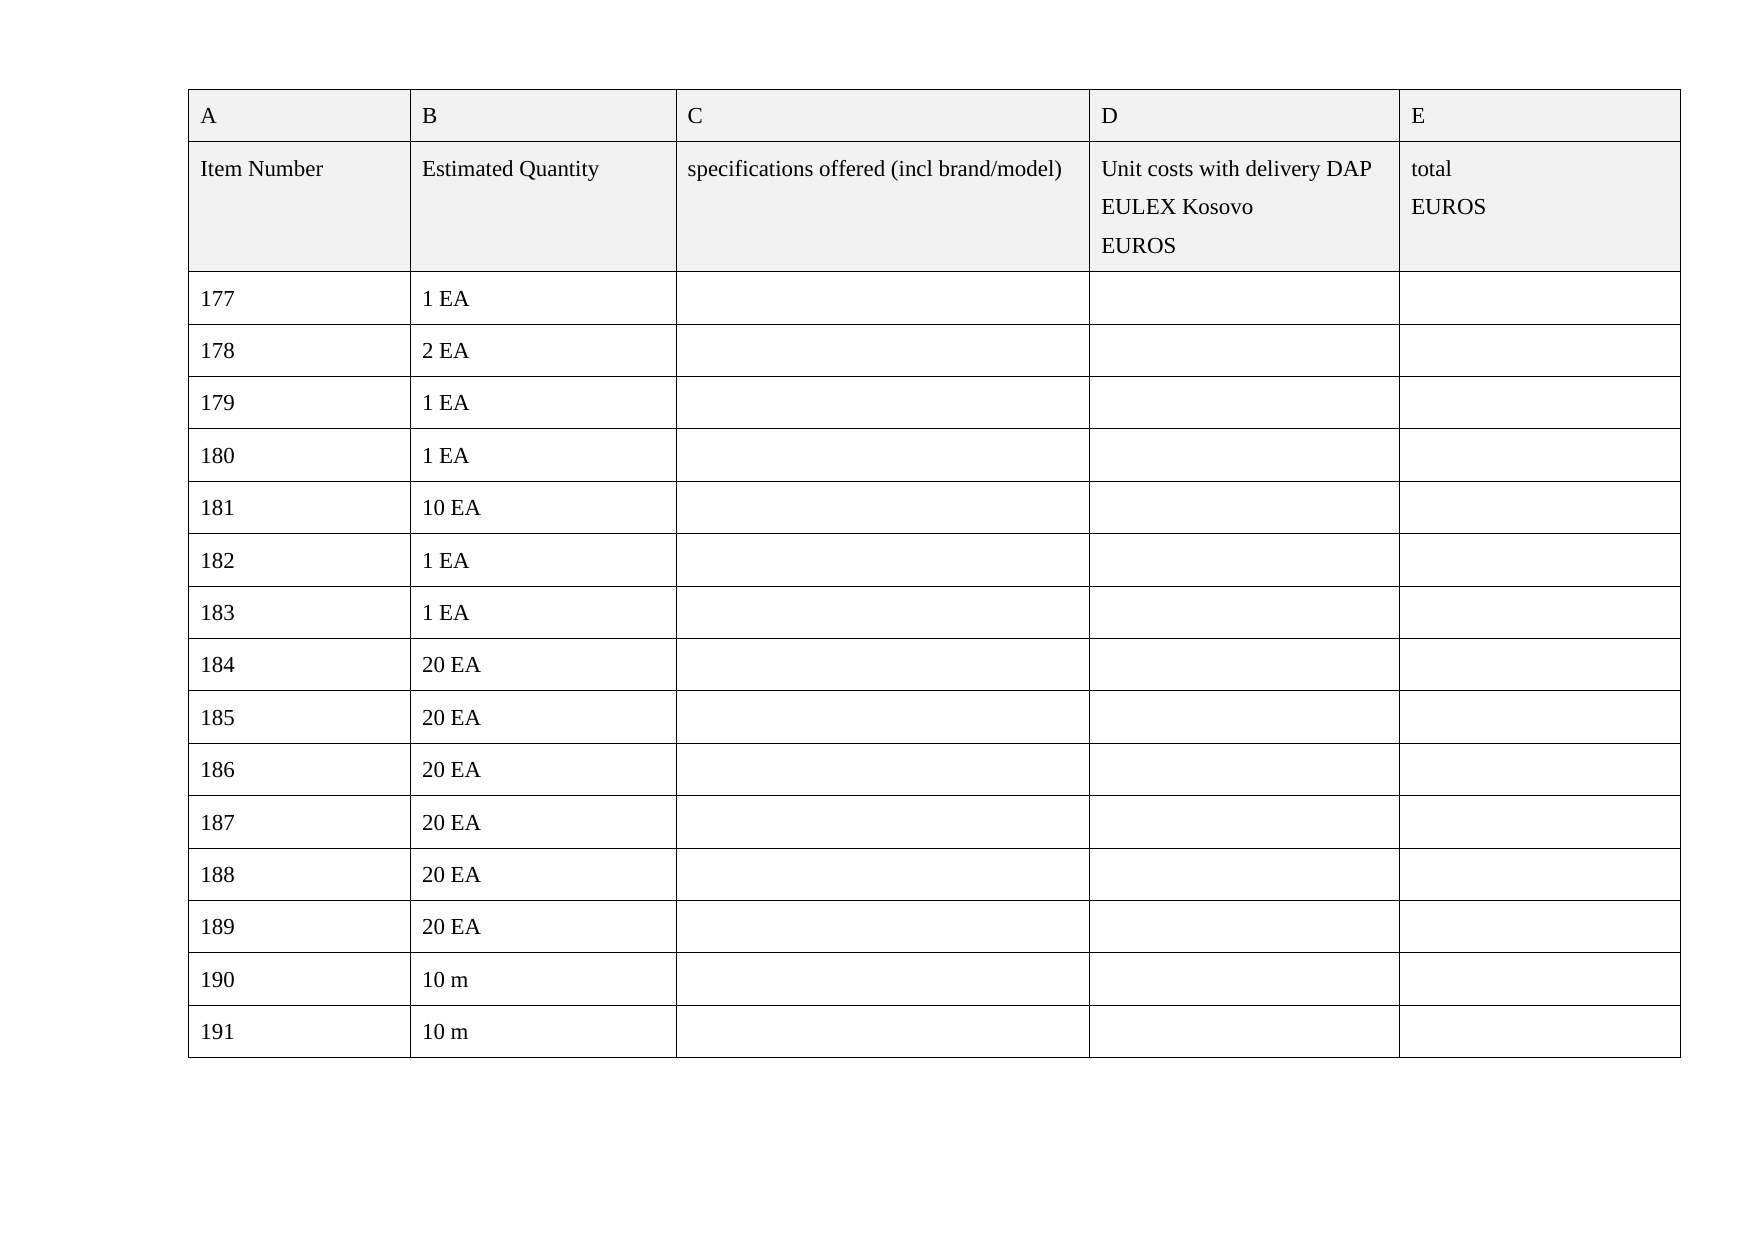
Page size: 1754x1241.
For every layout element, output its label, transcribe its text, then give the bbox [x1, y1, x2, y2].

table_cell [677, 534, 1089, 586]
table_cell Item Number [189, 142, 410, 271]
table_cell 181 [189, 482, 410, 533]
table_cell 184 [189, 639, 410, 690]
table_cell [677, 639, 1089, 690]
table_cell [677, 849, 1089, 900]
table_header B [411, 90, 676, 141]
table_cell 10 m [411, 1006, 676, 1057]
table_cell [677, 587, 1089, 638]
table_cell [1400, 377, 1680, 428]
table_cell [677, 377, 1089, 428]
table_cell [1400, 901, 1680, 952]
table_cell 20 EA [411, 691, 676, 743]
table_cell [677, 325, 1089, 376]
table_cell 10 m [411, 953, 676, 1005]
table_cell [1400, 953, 1680, 1005]
table_cell [1400, 534, 1680, 586]
table_cell [1090, 691, 1399, 743]
table_cell [1090, 901, 1399, 952]
table_cell 185 [189, 691, 410, 743]
table_cell 2 EA [411, 325, 676, 376]
table_cell [1400, 849, 1680, 900]
table_cell [1400, 796, 1680, 847]
table_cell [1090, 325, 1399, 376]
table_cell [1090, 482, 1399, 533]
table_cell [1090, 1006, 1399, 1057]
table_cell 20 EA [411, 796, 676, 847]
table_cell 179 [189, 377, 410, 428]
table_header E [1400, 90, 1680, 141]
table_cell 188 [189, 849, 410, 900]
table_cell 1 EA [411, 587, 676, 638]
table_cell [1090, 429, 1399, 481]
table_cell [677, 429, 1089, 481]
table_cell 189 [189, 901, 410, 952]
table_cell [1400, 1006, 1680, 1057]
table_cell [677, 691, 1089, 743]
table_cell [1090, 534, 1399, 586]
table_cell [677, 482, 1089, 533]
table_cell [1090, 796, 1399, 847]
table_cell 1 EA [411, 534, 676, 586]
table_cell Estimated Quantity [411, 142, 676, 271]
table_header C [677, 90, 1089, 141]
table_cell 180 [189, 429, 410, 481]
table_cell Unit costs with delivery DAP EULEX Kosovo EUROS [1090, 142, 1399, 271]
table_cell 187 [189, 796, 410, 847]
table_cell [677, 901, 1089, 952]
table_cell [1090, 953, 1399, 1005]
table_cell 20 EA [411, 744, 676, 795]
table_cell [677, 953, 1089, 1005]
table_cell specifications offered (incl brand/model) [677, 142, 1089, 271]
table_cell 20 EA [411, 849, 676, 900]
table_cell 1 EA [411, 377, 676, 428]
table_cell [1400, 639, 1680, 690]
table_cell [1400, 272, 1680, 323]
table_cell 177 [189, 272, 410, 323]
table_cell 186 [189, 744, 410, 795]
table_cell 20 EA [411, 901, 676, 952]
table_cell [1400, 482, 1680, 533]
table_cell 20 EA [411, 639, 676, 690]
table_cell 183 [189, 587, 410, 638]
table_cell [1090, 744, 1399, 795]
table_header A [189, 90, 410, 141]
table_cell 1 EA [411, 429, 676, 481]
table_cell [1400, 744, 1680, 795]
table_cell 191 [189, 1006, 410, 1057]
table_cell [1400, 691, 1680, 743]
table_cell [1090, 272, 1399, 323]
table_cell [677, 744, 1089, 795]
table_cell [677, 796, 1089, 847]
table_cell [1090, 639, 1399, 690]
table_cell total EUROS [1400, 142, 1680, 271]
table_cell 10 EA [411, 482, 676, 533]
table_cell 190 [189, 953, 410, 1005]
table_cell [677, 272, 1089, 323]
table_cell 178 [189, 325, 410, 376]
table_cell [1090, 377, 1399, 428]
table_cell [1400, 325, 1680, 376]
table_cell 1 EA [411, 272, 676, 323]
table_cell [1090, 849, 1399, 900]
table_cell 182 [189, 534, 410, 586]
table_cell [1400, 587, 1680, 638]
table_cell [1400, 429, 1680, 481]
table_header D [1090, 90, 1399, 141]
table_cell [1090, 587, 1399, 638]
table_cell [677, 1006, 1089, 1057]
